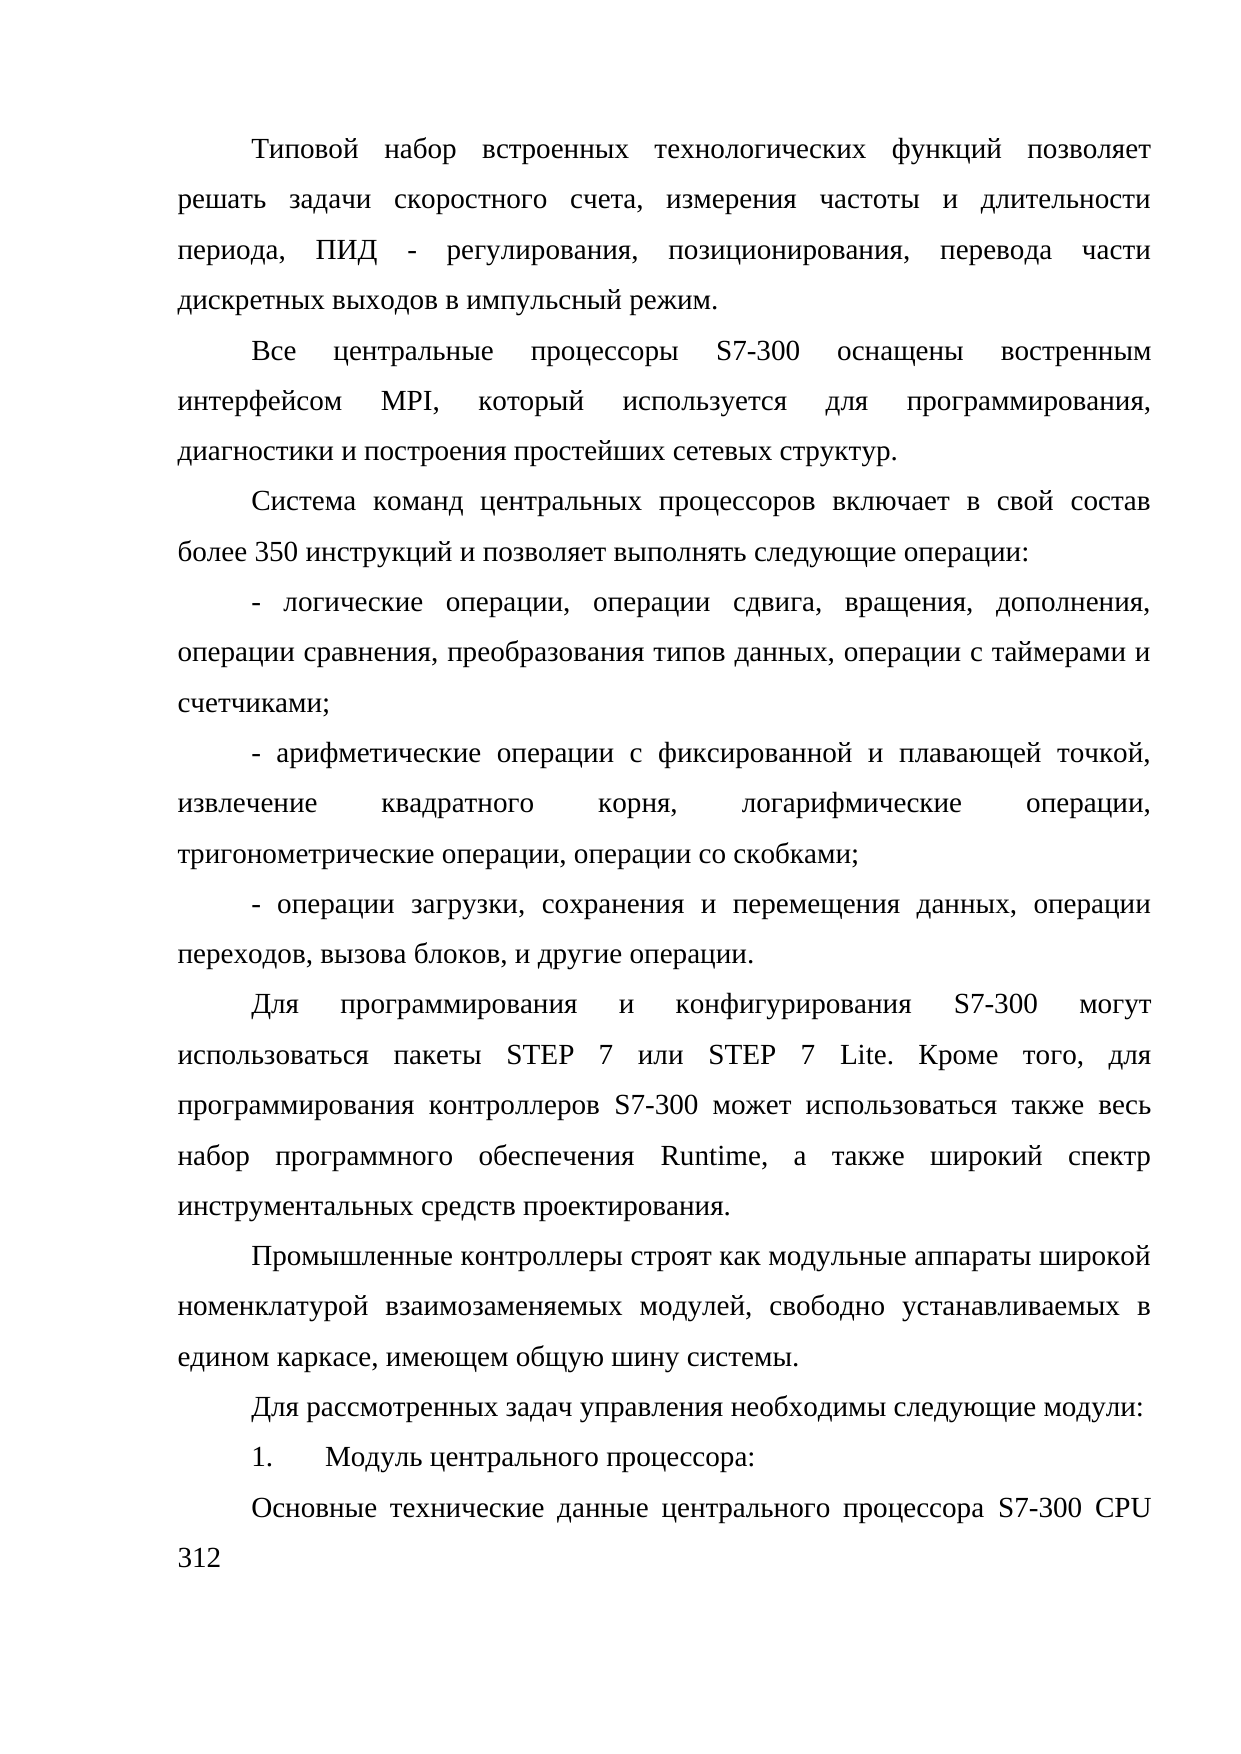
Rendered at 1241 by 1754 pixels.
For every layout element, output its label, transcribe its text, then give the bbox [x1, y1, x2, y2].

text Типовой набор встроенных технологических функций позволяет решать задачи скоростного счета, измерения частоты и длительности периода, ПИД - регулирования, позиционирования, перевода части дискретных выходов в импульсный режим. [177, 131, 1152, 316]
list Модуль центрального процессора: [177, 1439, 1152, 1473]
text - арифметические операции с фиксированной и плавающей точкой, извлечение квадратного корня, логарифмические операции, тригонометрические операции, операции со скобками; [177, 735, 1152, 869]
list Основные технические данные центрального процессора S7-300 CPU 312 [177, 1490, 1152, 1574]
text - логические операции, операции сдвига, вращения, дополнения, операции сравнения, преобразования типов данных, операции с таймерами и счетчиками; [177, 584, 1152, 718]
text Все центральные процессоры S7-300 оснащены востренным интерфейсом MPI, который используется для программирования, диагностики и построения простейших сетевых структур. [177, 333, 1152, 467]
text Для рассмотренных задач управления необходимы следующие модули: [177, 1389, 1152, 1423]
text - операции загрузки, сохранения и перемещения данных, операции переходов, вызова блоков, и другие операции. [177, 886, 1152, 970]
text Промышленные контроллеры строят как модульные аппараты широкой номенклатурой взаимозаменяемых модулей, свободно устанавливаемых в едином каркасе, имеющем общую шину системы. [177, 1238, 1152, 1372]
text Для программирования и конфигурирования S7-300 могут использоваться пакеты STEP 7 или STEP 7 Lite. Кроме того, для программирования контроллеров S7-300 может использоваться также весь набор программного обеспечения Runtime, а также широкий спектр инструментальных средств проектирования. [177, 987, 1152, 1221]
text Система команд центральных процессоров включает в свой состав более 350 инструкций и позволяет выполнять следующие операции: [177, 483, 1152, 567]
